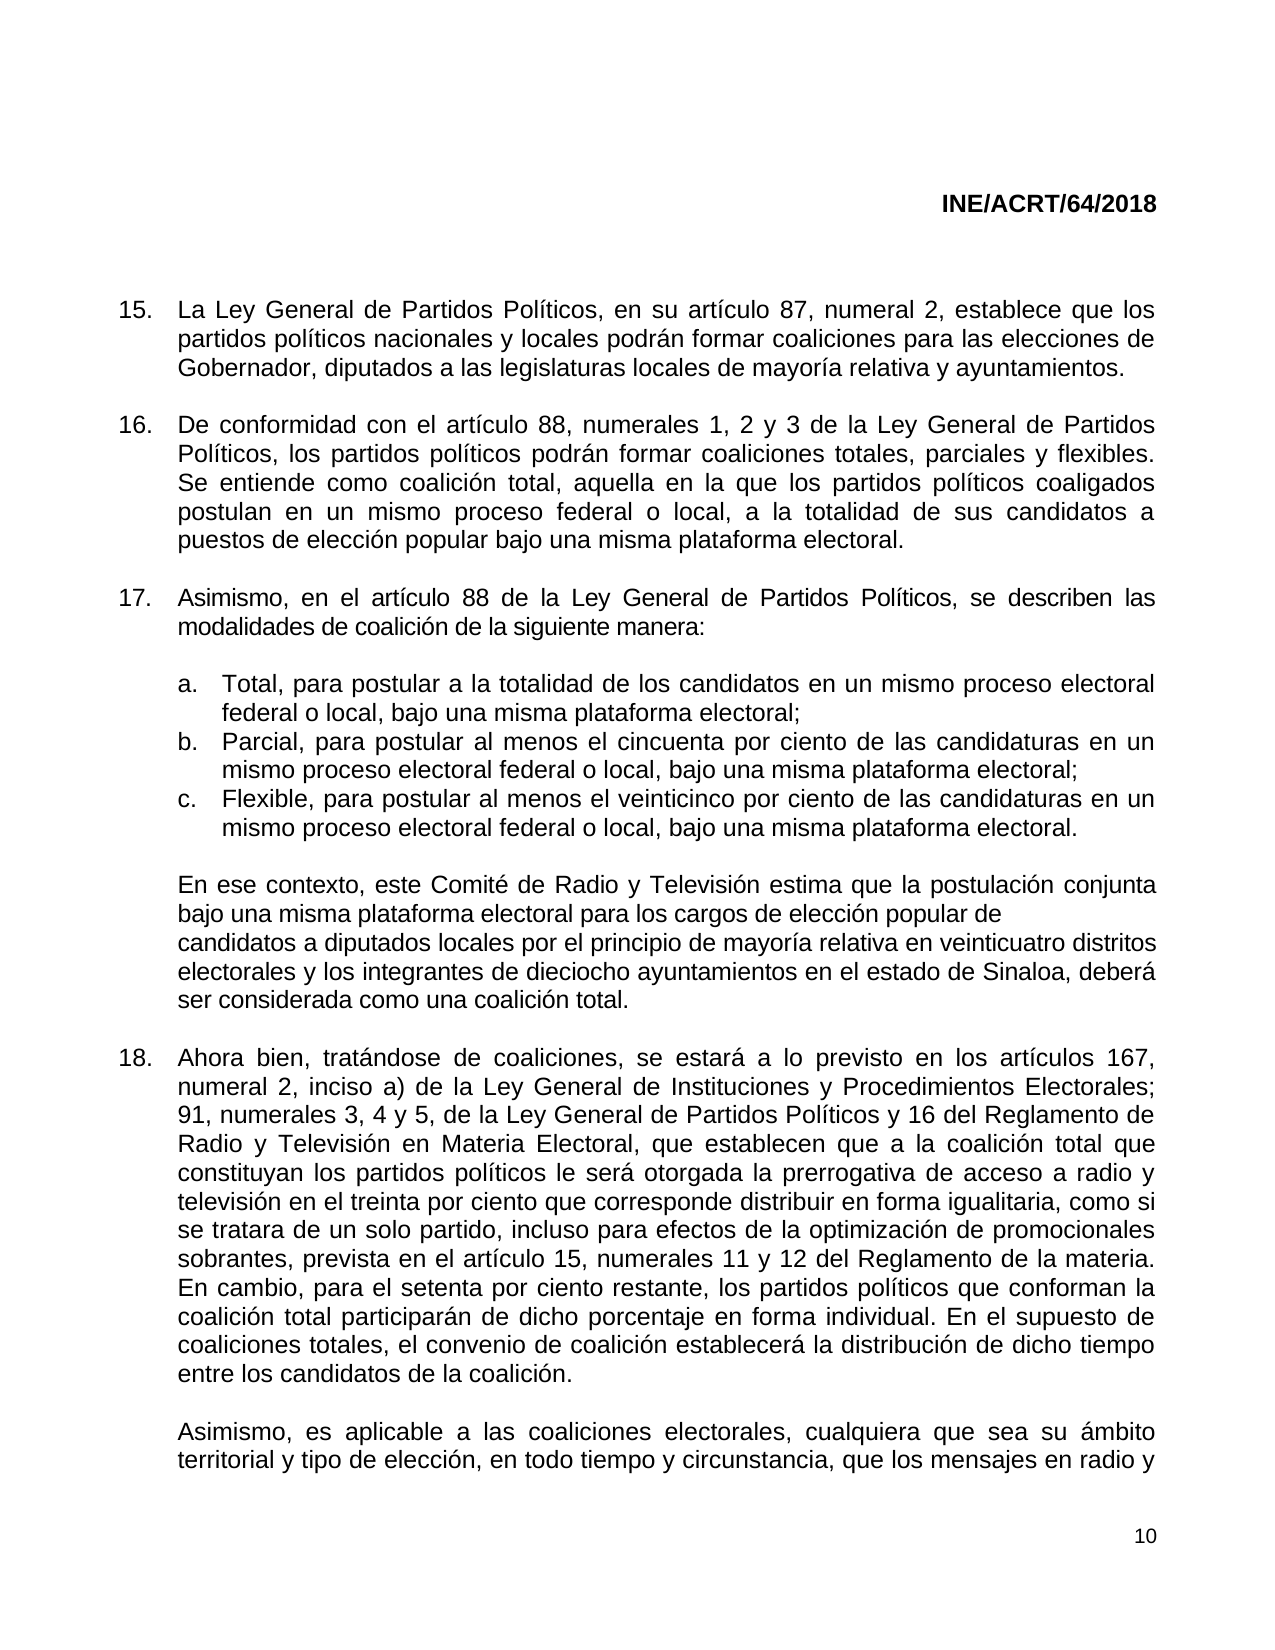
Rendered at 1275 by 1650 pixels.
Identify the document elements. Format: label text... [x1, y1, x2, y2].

list Parcial, para postular al menos el cincuenta por ciento de las candidaturas en un mismo proceso electoral federal o local, bajo una misma plataforma electoral; [177, 727, 1157, 784]
list Total, para postular a la totalidad de los candidatos en un mismo proceso electoral federal o local, bajo una misma plataforma electoral; [177, 669, 1157, 727]
list Asimismo, en el artículo 88 de la Ley General de Partidos Políticos, se describen las modalidades de coalición de la siguiente manera: [118, 583, 1157, 640]
text candidatos a diputados locales por el principio de mayoría relativa en veinticuatro distritos electorales y los integrantes de dieciocho ayuntamientos en el estado de Sinaloa, deberá ser considerada como una coalición total. [177, 928, 1157, 1014]
list La Ley General de Partidos Políticos, en su artículo 87, numeral 2, establece que los partidos políticos nacionales y locales podrán formar coaliciones para las elecciones de Gobernador, diputados a las legislaturas locales de mayoría relativa y ayuntamientos. [118, 295, 1157, 382]
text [177, 1417, 1157, 1474]
list Ahora bien, tratándose de coaliciones, se estará a lo previsto en los artículos 167, numeral 2, inciso a) de la Ley General de Instituciones y Procedimientos Electorales; 91, numerales 3, 4 y 5, de la Ley General de Partidos Políticos y 16 del Reglamento de Radio y Televisión en Materia Electoral, que establecen que a la coalición total que constituyan los partidos políticos le será otorgada la prerrogativa de acceso a radio y televisión en el treinta por ciento que corresponde distribuir en forma igualitaria, como si se tratara de un solo partido, incluso para efectos de la optimización de promocionales sobrantes, prevista en el artículo 15, numerales 11 y 12 del Reglamento de la materia. En cambio, para el setenta por ciento restante, los partidos políticos que conforman la coalición total participarán de dicho porcentaje en forma individual. En el supuesto de coaliciones totales, el convenio de coalición establecerá la distribución de dicho tiempo entre los candidatos de la coalición. [118, 1043, 1157, 1388]
text En ese contexto, este Comité de Radio y Televisión estima que la postulación conjunta bajo una misma plataforma electoral para los cargos de elección popular de [177, 870, 1157, 928]
list Flexible, para postular al menos el veinticinco por ciento de las candidaturas en un mismo proceso electoral federal o local, bajo una misma plataforma electoral. [177, 784, 1157, 842]
list De conformidad con el artículo 88, numerales 1, 2 y 3 de la Ley General de Partidos Políticos, los partidos políticos podrán formar coaliciones totales, parciales y flexibles. Se entiende como coalición total, aquella en la que los partidos políticos coaligados postulan en un mismo proceso federal o local, a la totalidad de sus candidatos a puestos de elección popular bajo una misma plataforma electoral. [118, 410, 1157, 554]
